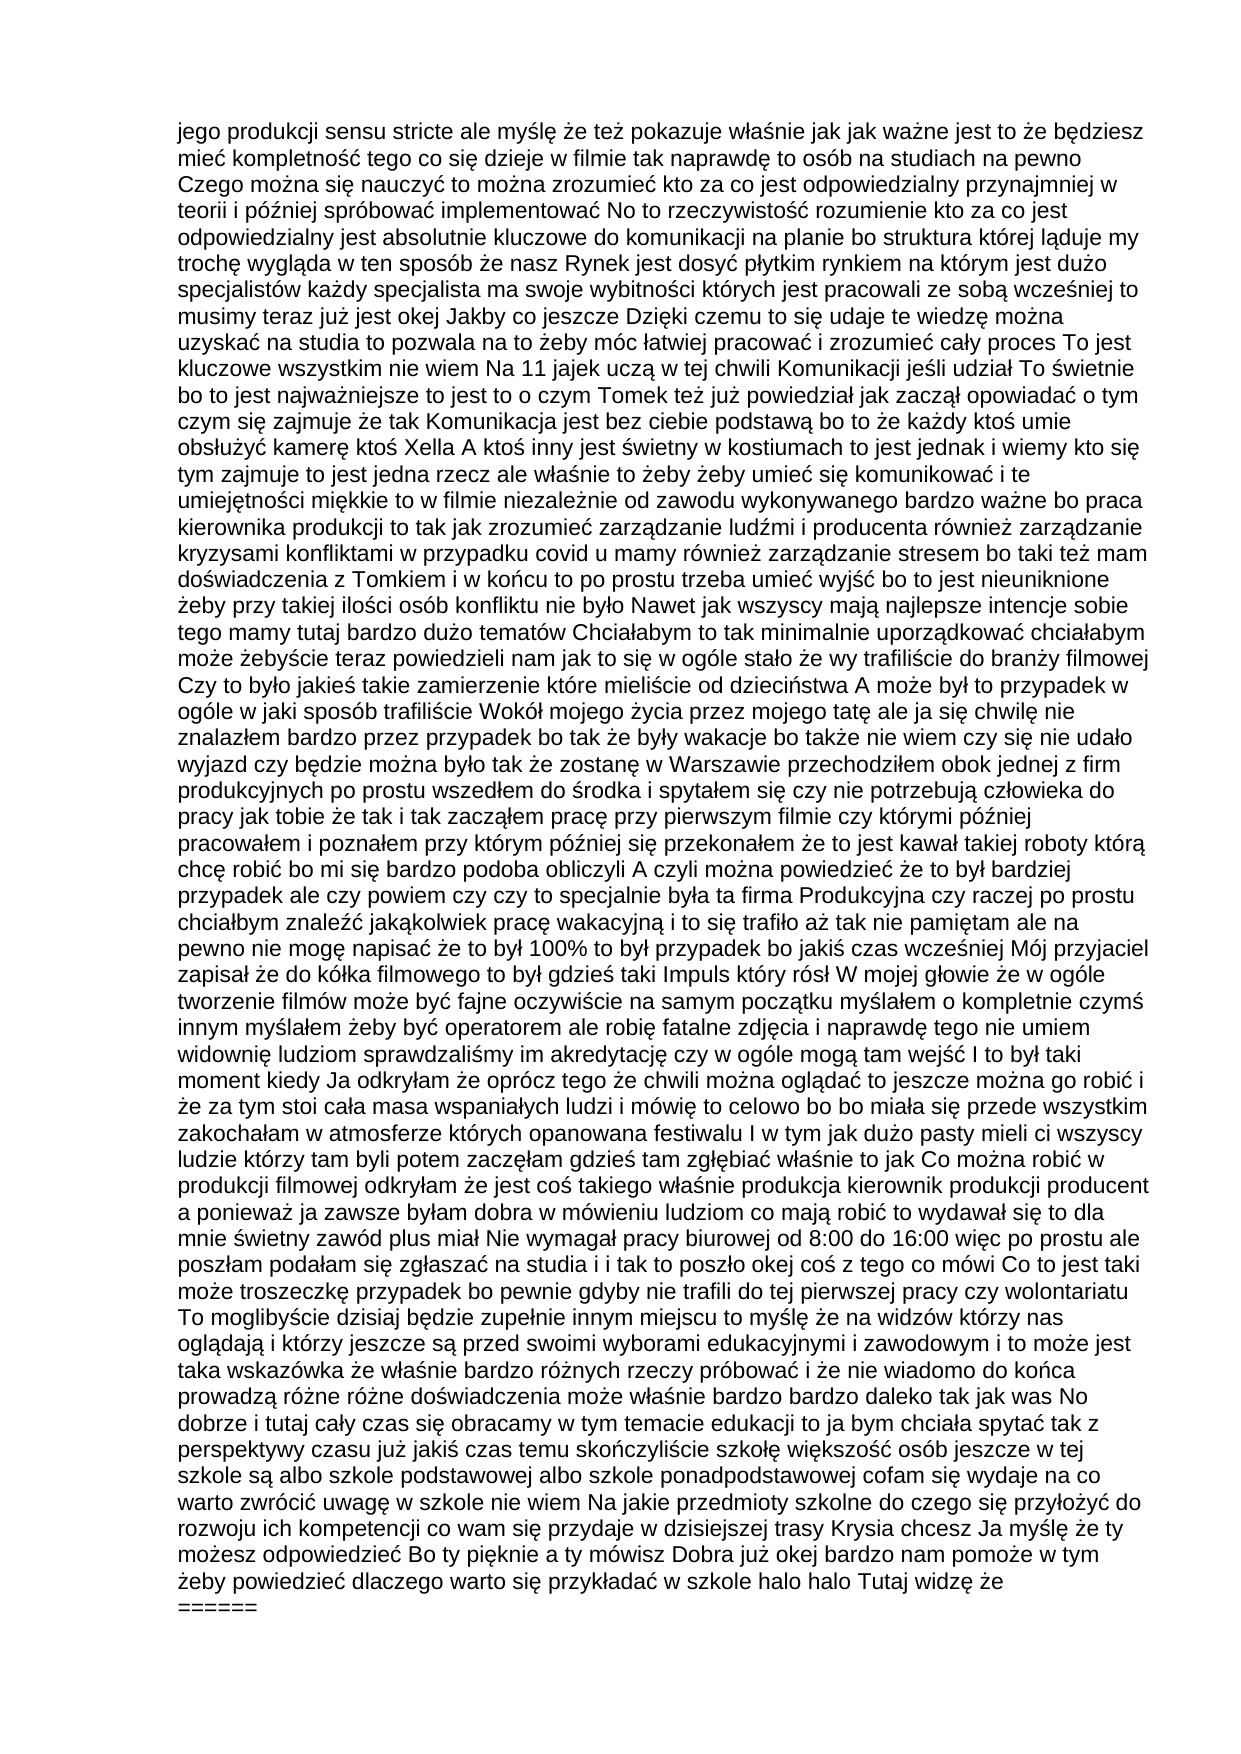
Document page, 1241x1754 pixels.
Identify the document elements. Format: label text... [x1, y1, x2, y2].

text ====== [177, 1594, 1152, 1620]
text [177, 118, 1152, 1594]
